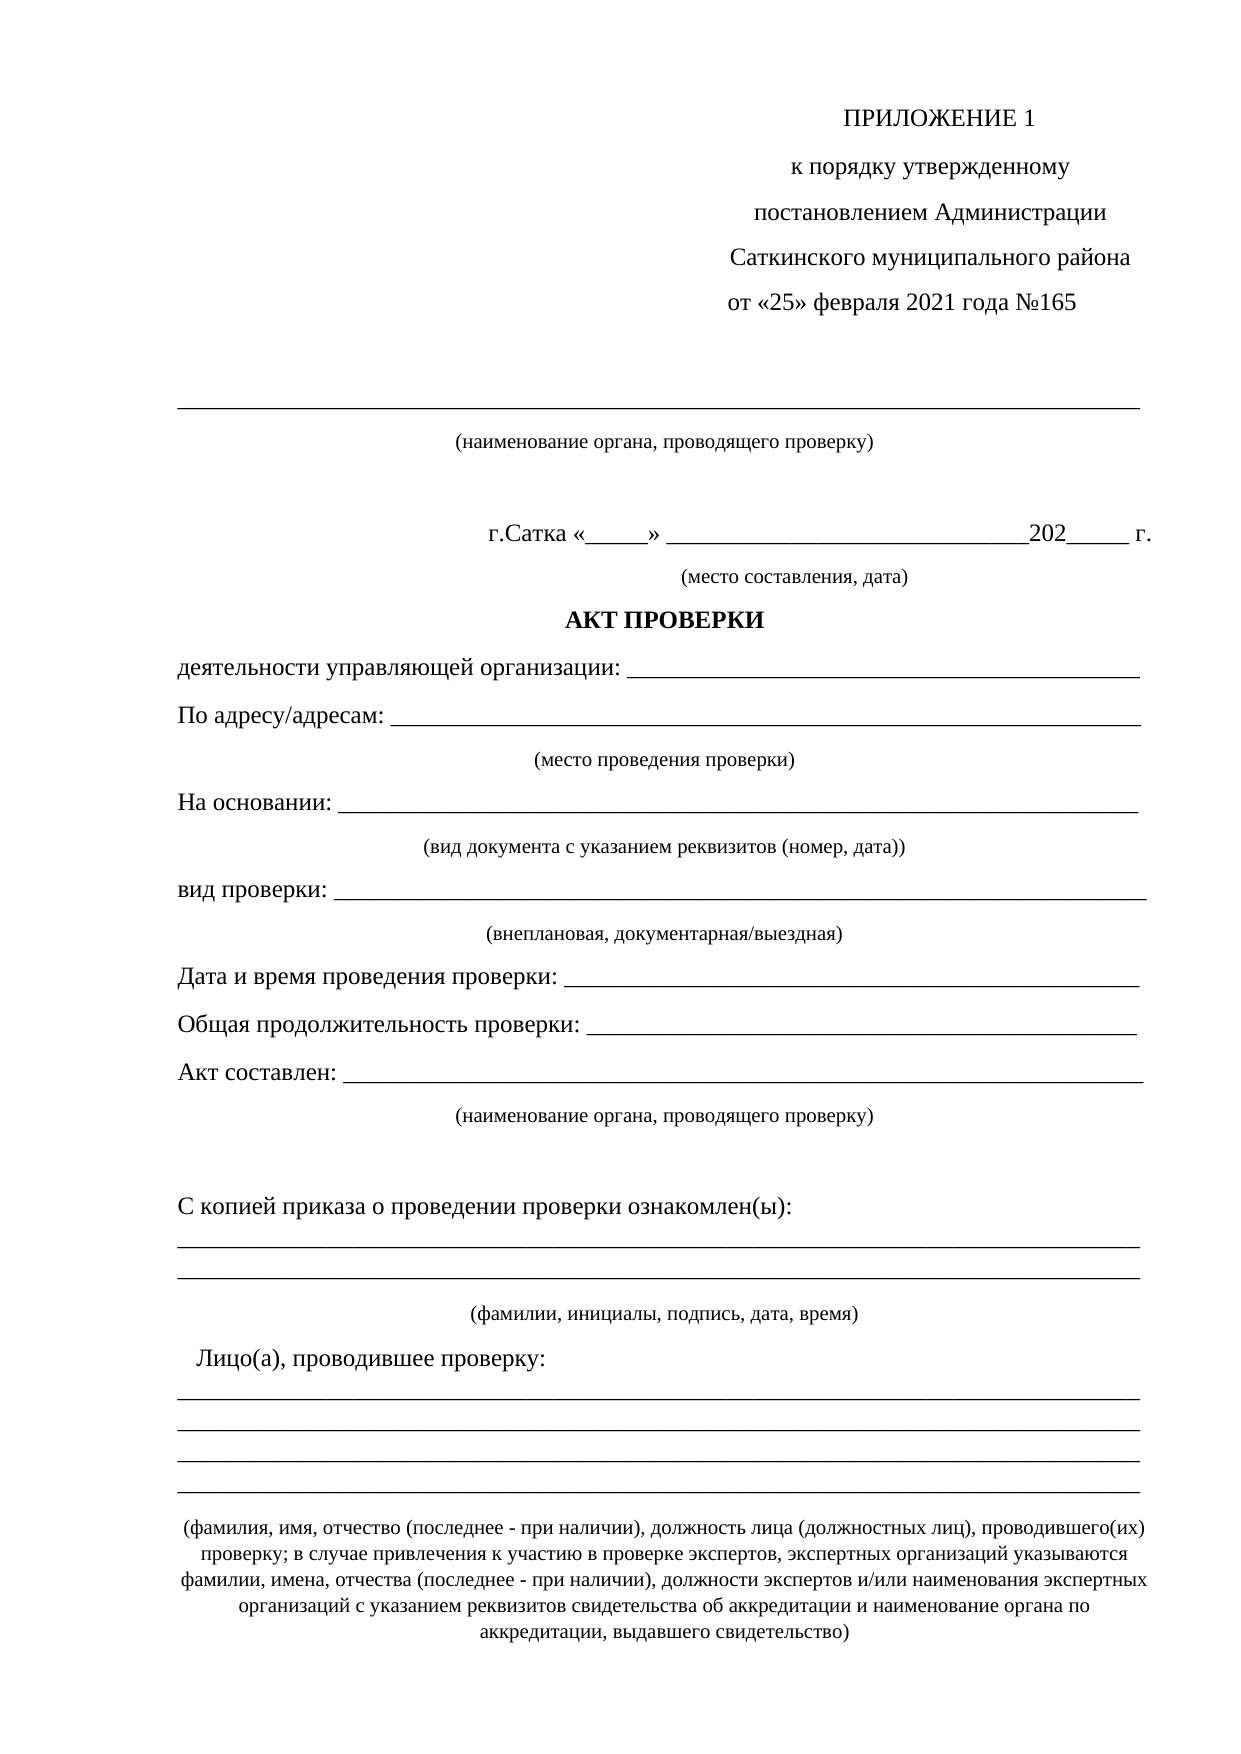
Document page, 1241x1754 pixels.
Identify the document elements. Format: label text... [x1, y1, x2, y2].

text постановлением Администрации [177, 197, 1152, 225]
text Саткинского муниципального района [177, 242, 1152, 271]
text деятельности управляющей организации: _________________________________________ [177, 652, 1152, 681]
text Дата и время проведения проверки: ______________________________________________ [177, 961, 1152, 990]
text (наименование органа, проводящего проверку) [177, 428, 1152, 453]
text (фамилии, инициалы, подпись, дата, время) [177, 1301, 1152, 1324]
text от «25» февраля 2021 года №165 [177, 287, 1152, 316]
text АКТ ПРОВЕРКИ [177, 605, 1152, 633]
text (вид документа с указанием реквизитов (номер, дата)) [177, 833, 1152, 858]
text ПРИЛОЖЕНИЕ 1 [177, 103, 1152, 132]
text Лицо(а), проводившее проверку: ____________________________________________________________________________________________________________________________________________________________________________________________________________________________________________________________________________________________________________________ [177, 1343, 1152, 1496]
text (фамилия, имя, отчество (последнее - при наличии), должность лица (должностных лиц), проводившего(их) проверку; в случае привлечения к участию в проверке экспертов, экспертных организаций указываются фамилии, имена, отчества (последнее - при наличии), должности экспертов и/или наименования экспертных организаций с указанием реквизитов свидетельства об аккредитации и наименование органа по аккредитации, выдавшего свидетельство) [177, 1515, 1152, 1643]
text г.Сатка «_____» _____________________________202_____ г. [177, 518, 1152, 546]
text (внеплановая, документарная/выездная) [177, 920, 1152, 945]
text вид проверки: _________________________________________________________________ [177, 874, 1152, 903]
text _____________________________________________________________________________ [177, 383, 1152, 412]
text Акт составлен: ________________________________________________________________ [177, 1057, 1152, 1086]
text к порядку утвержденному [177, 151, 1152, 180]
text (место проведения проверки) [177, 746, 1152, 771]
text Общая продолжительность проверки: ____________________________________________ [177, 1009, 1152, 1038]
text С копией приказа о проведении проверки ознакомлен(ы): __________________________________________________________________________________________________________________________________________________________ [177, 1191, 1152, 1282]
text На основании: ________________________________________________________________ [177, 787, 1152, 816]
text (место составления, дата) [177, 563, 1152, 588]
text (наименование органа, проводящего проверку) [177, 1102, 1152, 1127]
text По адресу/адресам: ____________________________________________________________ [177, 700, 1152, 729]
